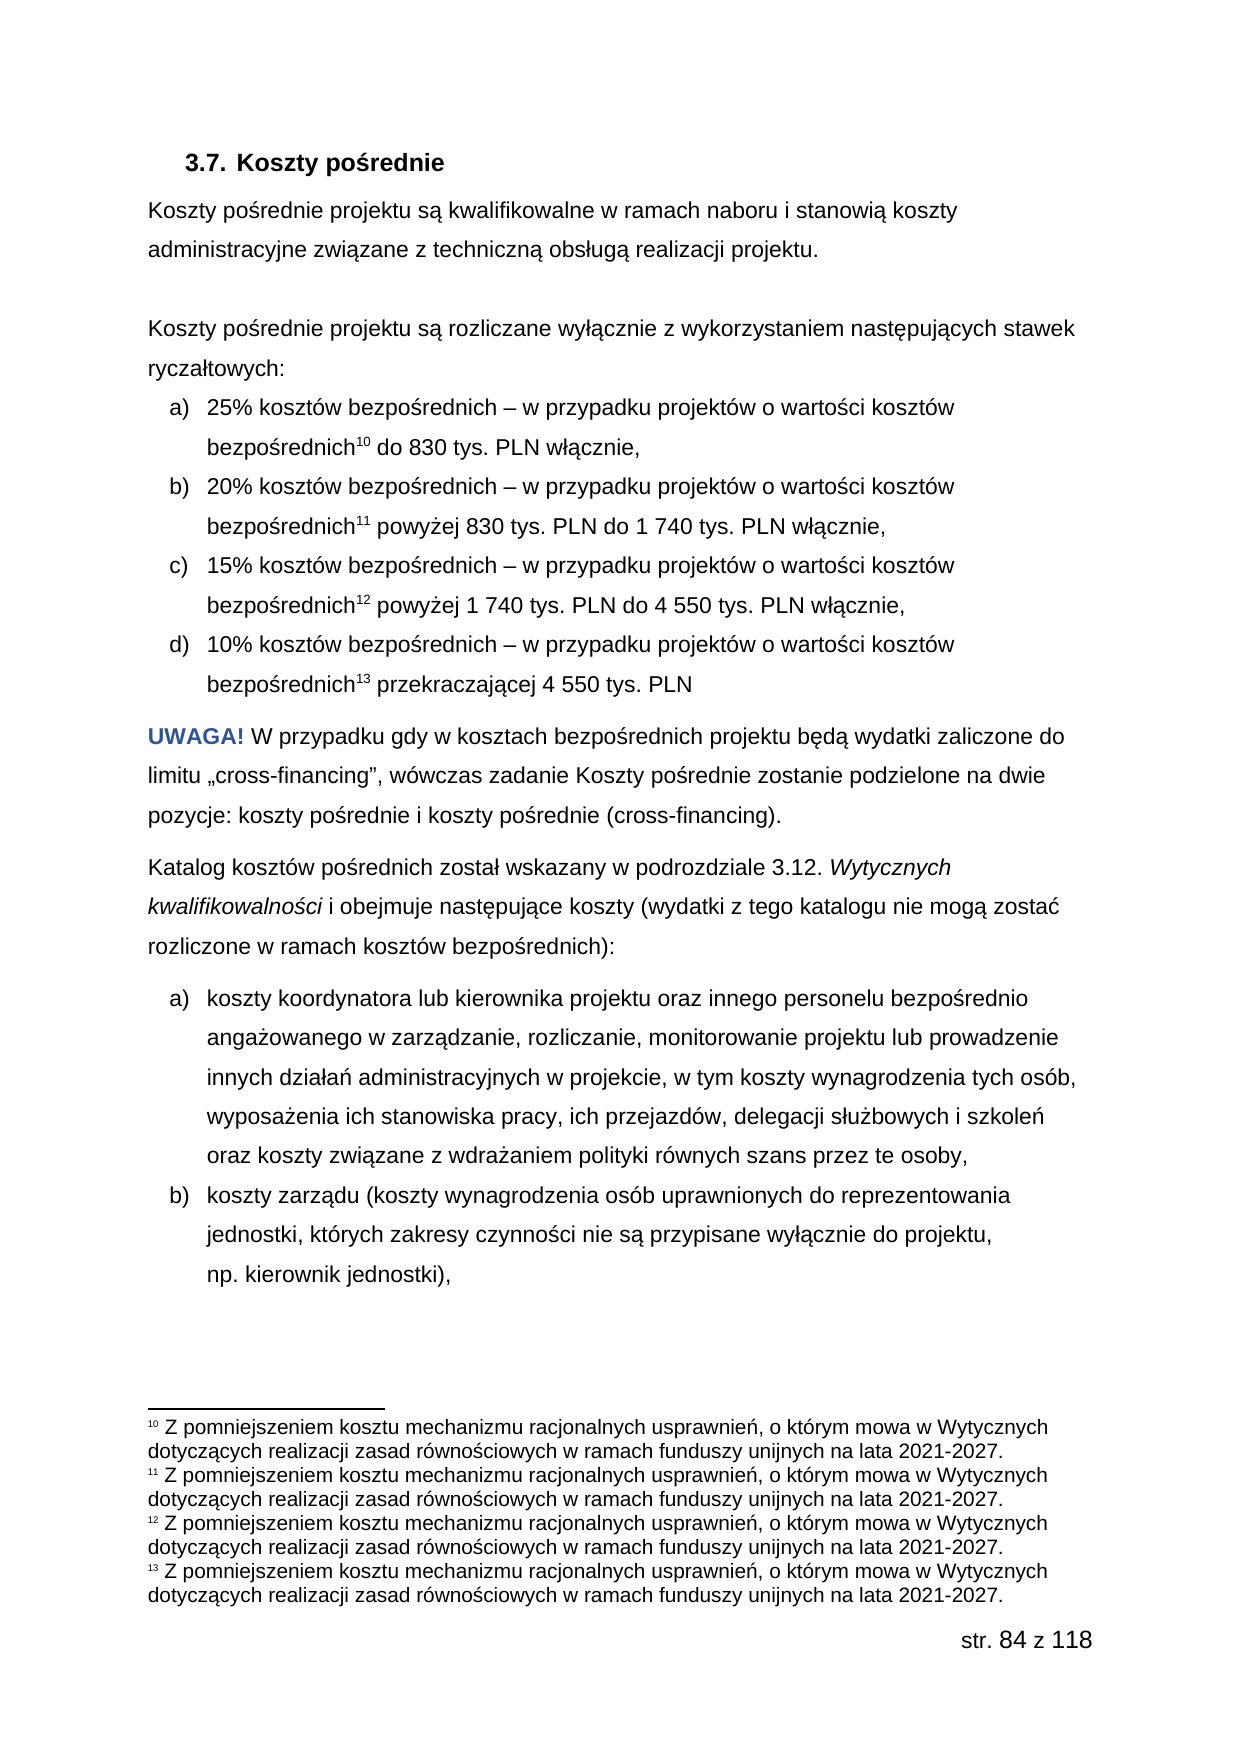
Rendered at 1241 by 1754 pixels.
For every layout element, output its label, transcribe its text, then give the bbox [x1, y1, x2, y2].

list koszty zarządu (koszty wynagrodzenia osób uprawnionych do reprezentowania jednostki, których zakresy czynności nie są przypisane wyłącznie do projektu, np. kierownik jednostki), [169, 1182, 1093, 1287]
list 25% kosztów bezpośrednich – w przypadku projektów o wartości kosztów bezpośrednich do 830 tys. PLN włącznie, [169, 394, 1093, 460]
list Katalog kosztów pośrednich został wskazany w podrozdziale 3.12. Wytycznych kwalifikowalności i obejmuje następujące koszty (wydatki z tego katalogu nie mogą zostać rozliczone w ramach kosztów bezpośrednich): [148, 854, 1093, 959]
list Koszty pośrednie projektu są rozliczane wyłącznie z wykorzystaniem następujących stawek ryczałtowych: [148, 315, 1093, 381]
list koszty koordynatora lub kierownika projektu oraz innego personelu bezpośrednio angażowanego w zarządzanie, rozliczanie, monitorowanie projektu lub prowadzenie innych działań administracyjnych w projekcie, w tym koszty wynagrodzenia tych osób, wyposażenia ich stanowiska pracy, ich przejazdów, delegacji służbowych i szkoleń oraz koszty związane z wdrażaniem polityki równych szans przez te osoby, [169, 984, 1093, 1169]
text Koszty pośrednie [185, 148, 1093, 176]
list 20% kosztów bezpośrednich – w przypadku projektów o wartości kosztów bezpośrednich powyżej 830 tys. PLN do 1 740 tys. PLN włącznie, [169, 473, 1093, 539]
list 15% kosztów bezpośrednich – w przypadku projektów o wartości kosztów bezpośrednich powyżej 1 740 tys. PLN do 4 550 tys. PLN włącznie, [169, 552, 1093, 618]
text UWAGA! W przypadku gdy w kosztach bezpośrednich projektu będą wydatki zaliczone do limitu „cross-financing”, wówczas zadanie Koszty pośrednie zostanie podzielone na dwie pozycje: koszty pośrednie i koszty pośrednie (cross-financing). [148, 723, 1093, 828]
list Koszty pośrednie projektu są kwalifikowalne w ramach naboru i stanowią koszty administracyjne związane z techniczną obsługą realizacji projektu. [148, 197, 1093, 263]
list 10% kosztów bezpośrednich – w przypadku projektów o wartości kosztów bezpośrednich przekraczającej 4 550 tys. PLN [169, 631, 1093, 697]
